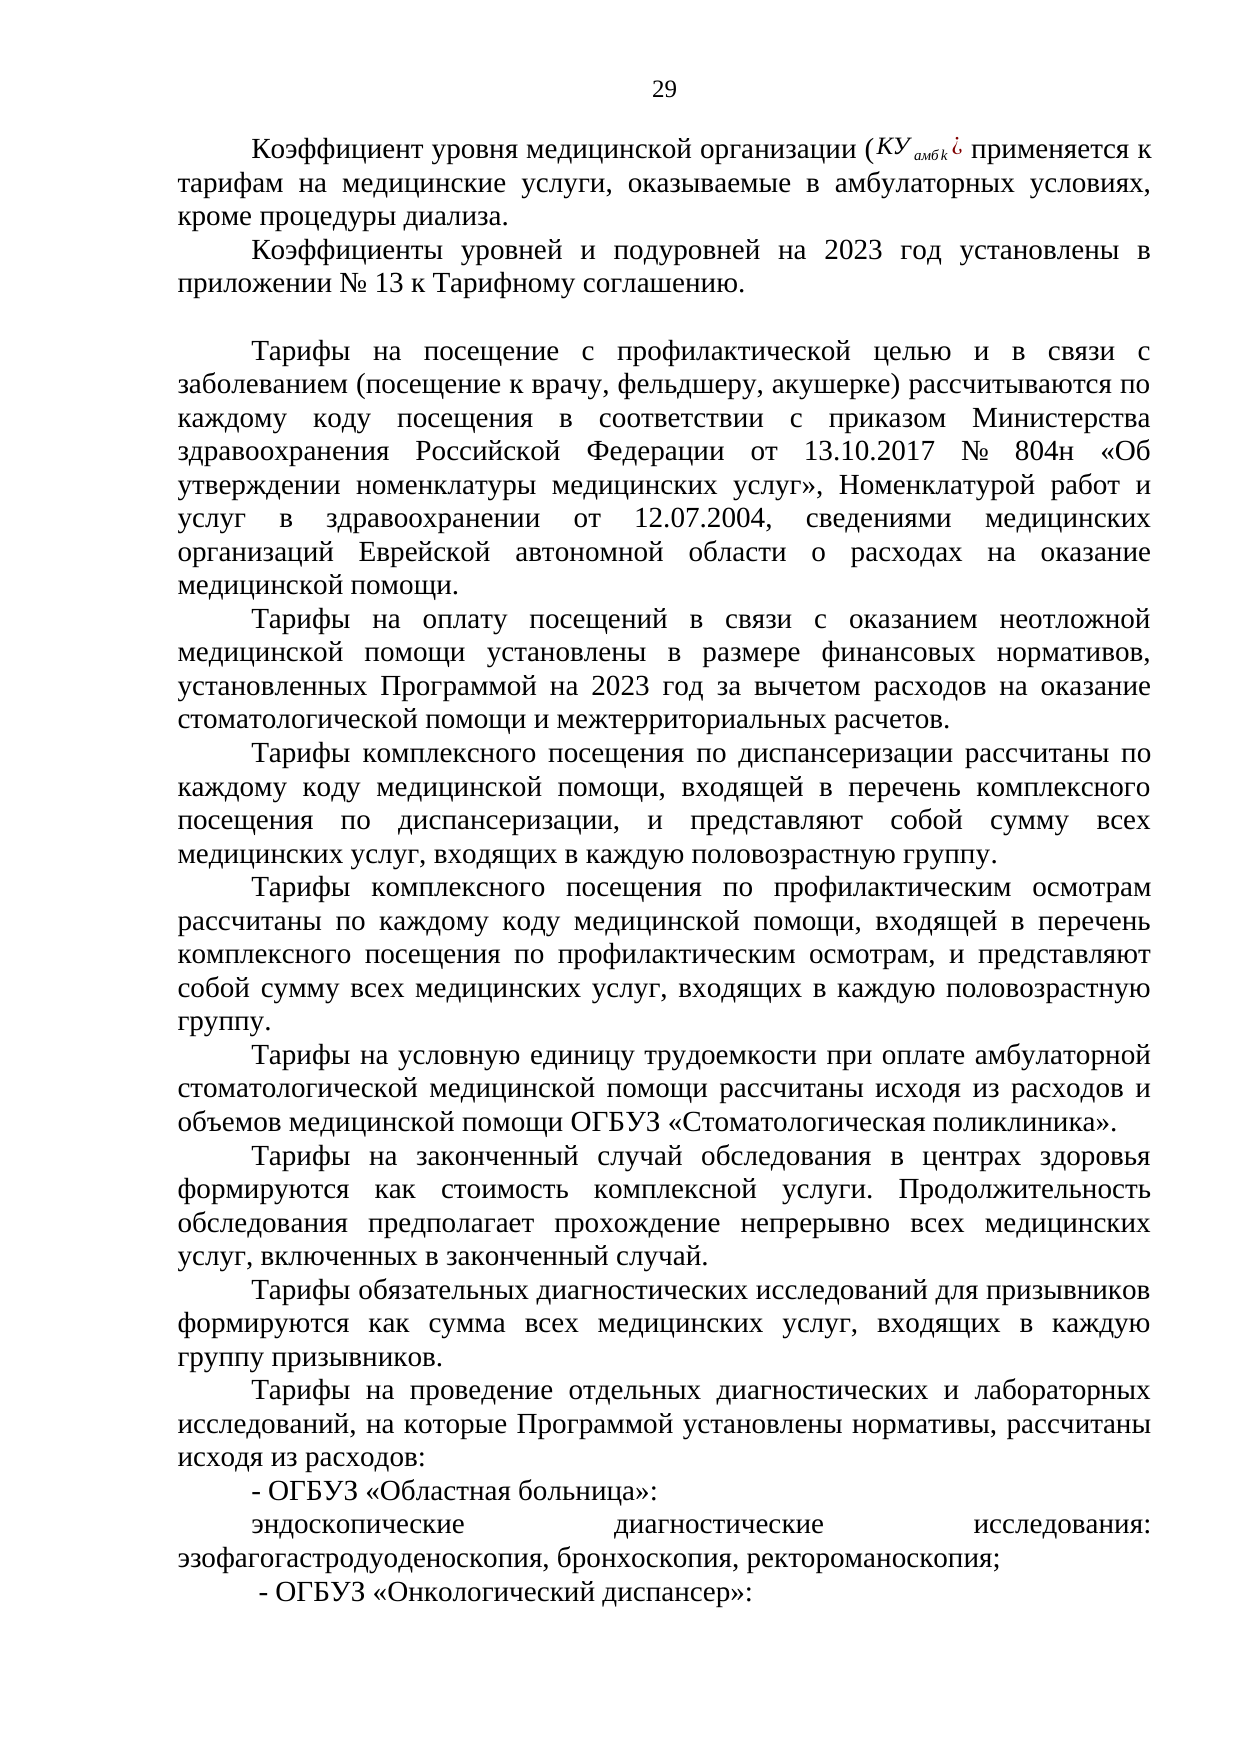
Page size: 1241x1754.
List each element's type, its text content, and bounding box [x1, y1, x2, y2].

text Тарифы на условную единицу трудоемкости при оплате амбулаторной стоматологической медицинской помощи рассчитаны исходя из расходов и объемов медицинской помощи ОГБУЗ «Стоматологическая поликлиника». [177, 1037, 1152, 1138]
text эндоскопические диагностические исследования: эзофагогастродуоденоскопия, бронхоскопия, ректороманоскопия; [177, 1507, 1152, 1574]
text Тарифы комплексного посещения по профилактическим осмотрам рассчитаны по каждому коду медицинской помощи, входящей в перечень комплексного посещения по профилактическим осмотрам, и представляют собой сумму всех медицинских услуг, входящих в каждую половозрастную группу. [177, 869, 1152, 1037]
text Тарифы на проведение отдельных диагностических и лабораторных исследований, на которые Программой установлены нормативы, рассчитаны исходя из расходов: [177, 1372, 1152, 1473]
text - ОГБУЗ «Областная больница»: [177, 1473, 1152, 1507]
text Тарифы на оплату посещений в связи с оказанием неотложной медицинской помощи установлены в размере финансовых нормативов, установленных Программой на 2023 год за вычетом расходов на оказание стоматологической помощи и межтерриториальных расчетов. [177, 601, 1152, 735]
list Коэффициенты уровней и подуровней на 2023 год установлены в приложении № 13 к Тарифному соглашению. [177, 232, 1152, 299]
text Тарифы на посещение с профилактической целью и в связи с заболеванием (посещение к врачу, фельдшеру, акушерке) рассчитываются по каждому коду посещения в соответствии с приказом Министерства здравоохранения Российской Федерации от 13.10.2017 № 804н «Об утверждении номенклатуры медицинских услуг», Номенклатурой работ и услуг в здравоохранении от 12.07.2004, сведениями медицинских организаций Еврейской автономной области о расходах на оказание медицинской помощи. [177, 333, 1152, 601]
list Коэффициент уровня медицинской организации ( применяется к тарифам на медицинские услуги, оказываемые в амбулаторных условиях, кроме процедуры диализа. [177, 131, 1152, 232]
text Тарифы комплексного посещения по диспансеризации рассчитаны по каждому коду медицинской помощи, входящей в перечень комплексного посещения по диспансеризации, и представляют собой сумму всех медицинских услуг, входящих в каждую половозрастную группу. [177, 735, 1152, 869]
text - ОГБУЗ «Онкологический диспансер»: [177, 1574, 1152, 1607]
text Тарифы на законченный случай обследования в центрах здоровья формируются как стоимость комплексной услуги. Продолжительность обследования предполагает прохождение непрерывно всех медицинских услуг, включенных в законченный случай. [177, 1138, 1152, 1272]
text Тарифы обязательных диагностических исследований для призывников формируются как сумма всех медицинских услуг, входящих в каждую группу призывников. [177, 1272, 1152, 1372]
